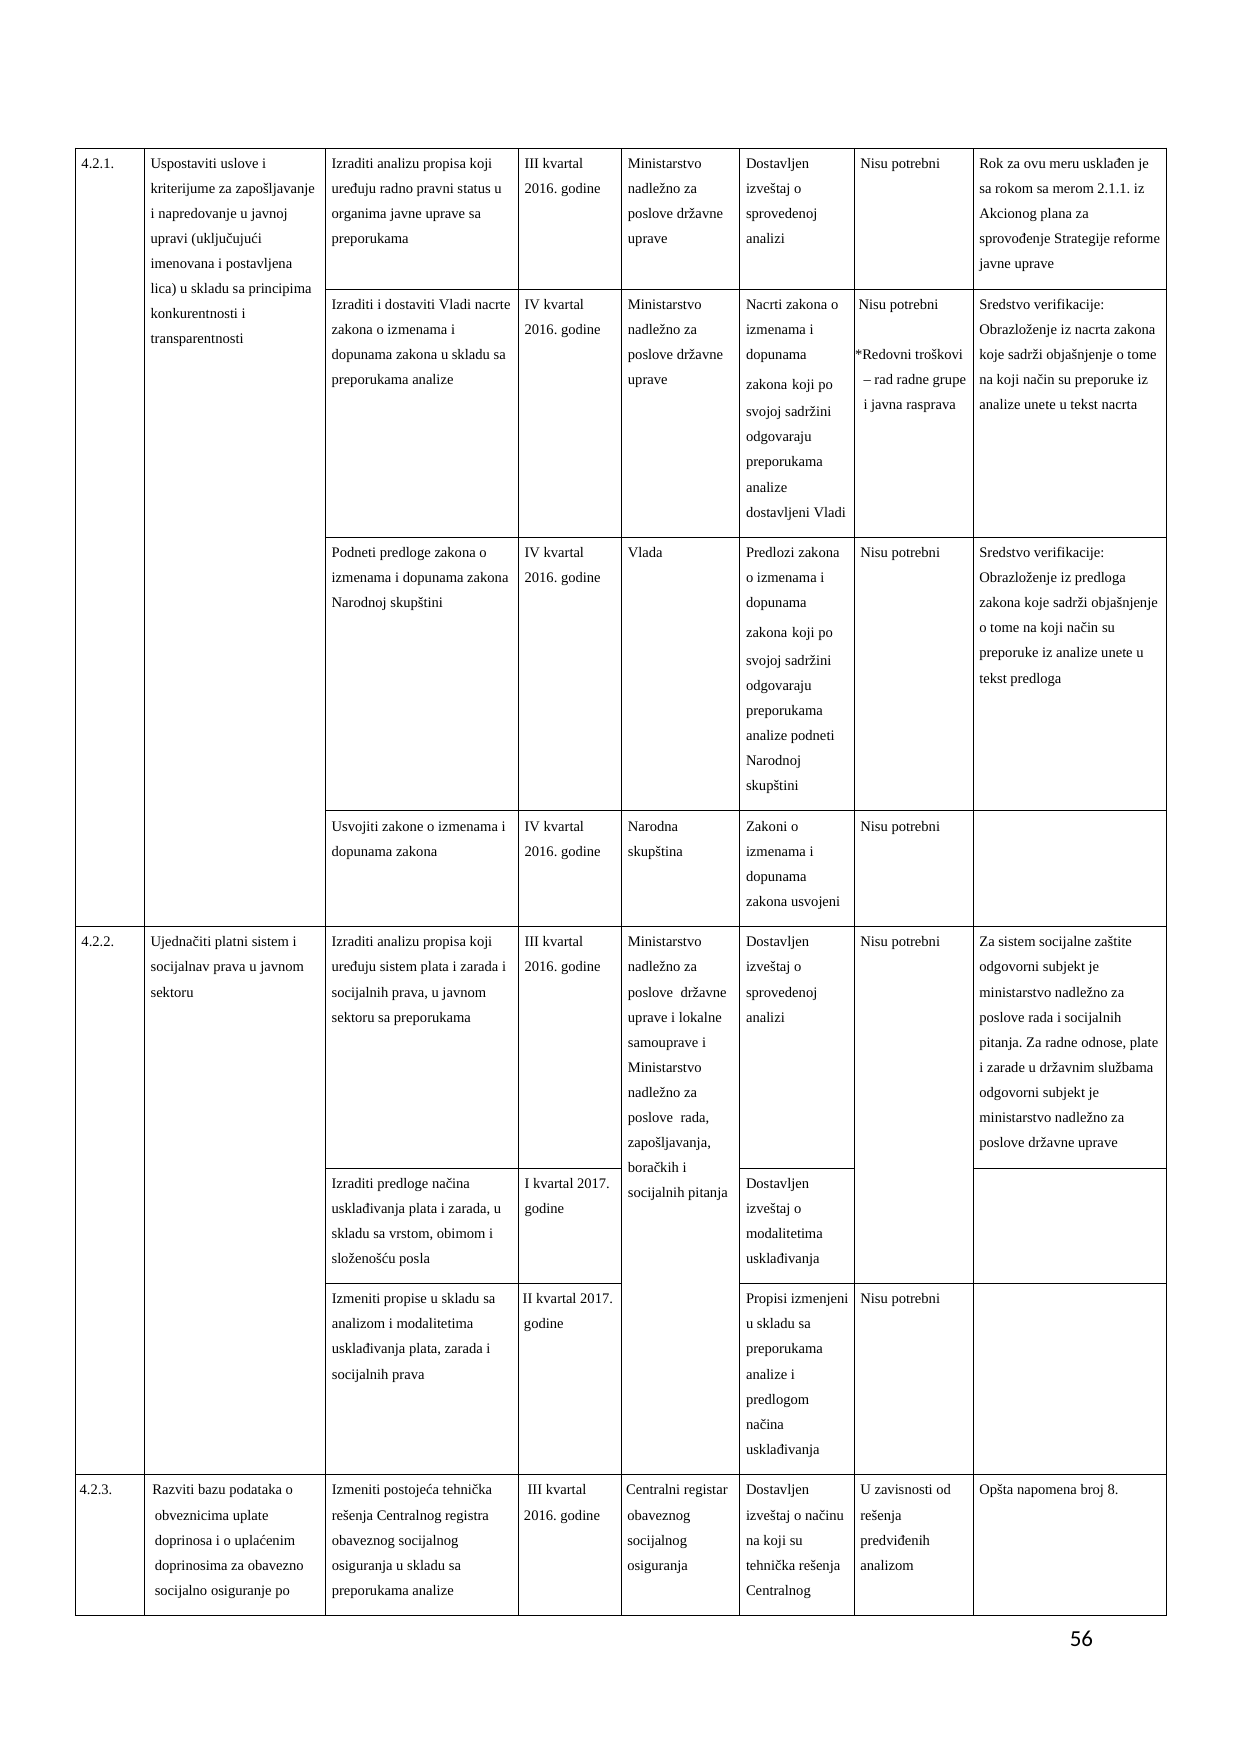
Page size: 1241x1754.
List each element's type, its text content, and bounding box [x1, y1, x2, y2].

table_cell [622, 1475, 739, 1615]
table_cell IV kvartal 2016. godine [519, 290, 621, 537]
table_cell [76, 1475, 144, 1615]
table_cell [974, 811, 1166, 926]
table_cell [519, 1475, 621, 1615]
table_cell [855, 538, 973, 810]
table_cell Vlada [622, 538, 739, 810]
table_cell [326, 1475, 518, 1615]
table_cell Nacrti zakona o izmenama i dopunama zakona koji po svojoj sadržini odgovaraju preporukama analize dostavljeni Vladi [740, 290, 854, 537]
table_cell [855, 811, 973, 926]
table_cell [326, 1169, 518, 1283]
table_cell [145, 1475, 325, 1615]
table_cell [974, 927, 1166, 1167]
table_cell IV kvartal 2016. godine [519, 538, 621, 810]
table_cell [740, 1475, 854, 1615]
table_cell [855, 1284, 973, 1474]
table_cell Nisu potrebni [855, 149, 973, 288]
table_cell 4.2.1. [76, 149, 144, 926]
table_cell Ministarstvo nadležno za poslove državne uprave [622, 290, 739, 537]
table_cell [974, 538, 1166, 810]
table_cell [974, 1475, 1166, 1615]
table_cell Sredstvo verifikacije: Obrazloženje iz nacrta zakona koje sadrži objašnjenje o tome na koji način su preporuke iz analize unete u tekst nacrta [974, 290, 1166, 537]
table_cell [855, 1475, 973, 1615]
table_cell Rok za ovu meru usklađen je sa rokom sa merom 2.1.1. iz Akcionog plana za sprovođenje Strategije reforme javne uprave [974, 149, 1166, 288]
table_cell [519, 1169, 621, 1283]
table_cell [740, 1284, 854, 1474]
table_cell III kvartal 2016. godine [519, 149, 621, 288]
table_cell Ministarstvo nadležno za poslove državne uprave [622, 149, 739, 288]
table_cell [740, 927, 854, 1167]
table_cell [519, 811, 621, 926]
table_cell Podneti predloge zakona o izmenama i dopunama zakona Narodnoj skupštini [326, 538, 518, 810]
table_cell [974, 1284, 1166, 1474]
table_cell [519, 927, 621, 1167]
table_cell Uspostaviti uslove i kriterijume za zapošljavanje i napredovanje u javnoj upravi (uključujući imenovana i postavljena lica) u skladu sa principima konkurentnosti i transparentnosti [145, 149, 325, 926]
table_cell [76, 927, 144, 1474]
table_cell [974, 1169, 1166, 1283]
table_cell Izraditi analizu propisa koji uređuju radno pravni status u organima javne uprave sa preporukama [326, 149, 518, 288]
table_cell Nisu potrebni *Redovni troškovi – rad radne grupe i javna rasprava [855, 290, 973, 537]
table_cell Dostavljen izveštaj o sprovedenoj analizi [740, 149, 854, 288]
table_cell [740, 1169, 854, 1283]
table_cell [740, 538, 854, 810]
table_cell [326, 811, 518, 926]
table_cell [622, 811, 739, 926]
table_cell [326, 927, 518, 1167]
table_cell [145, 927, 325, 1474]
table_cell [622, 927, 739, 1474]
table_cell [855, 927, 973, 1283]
table_cell Izraditi i dostaviti Vladi nacrte zakona o izmenama i dopunama zakona u skladu sa preporukama analize [326, 290, 518, 537]
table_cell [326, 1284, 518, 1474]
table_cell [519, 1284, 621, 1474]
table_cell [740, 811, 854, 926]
